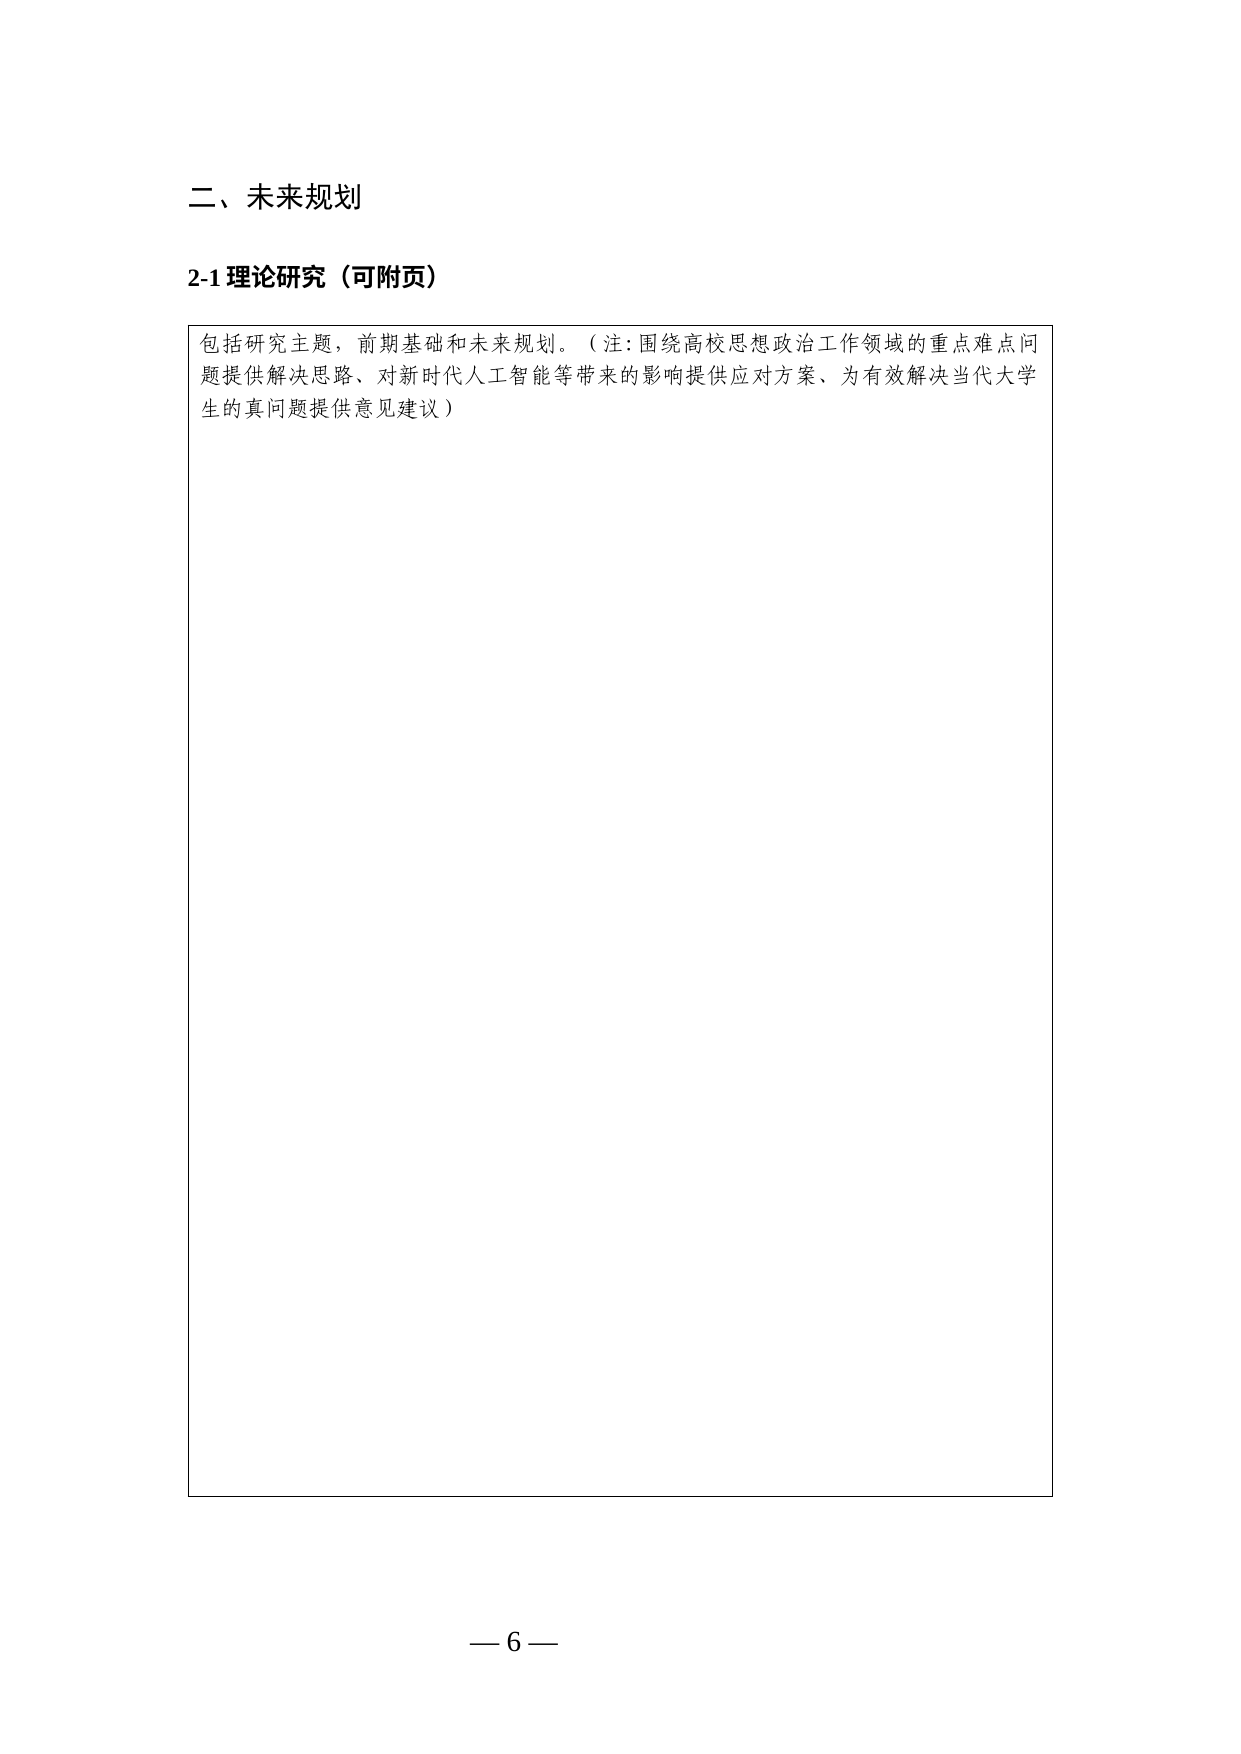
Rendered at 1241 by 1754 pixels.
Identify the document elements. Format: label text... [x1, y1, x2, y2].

table_header 包括研究主题，前期基础和未来规划。（注:围绕高校思想政治工作领域的重点难点问题提供解决思路、对新时代人工智能等带来的影响提供应对方案、为有效解决当代大学生的真问题提供意见建议） [189, 326, 1052, 1496]
text 二、未来规划 [187, 162, 1053, 227]
text 2-1理论研究（可附页） [187, 243, 1053, 308]
